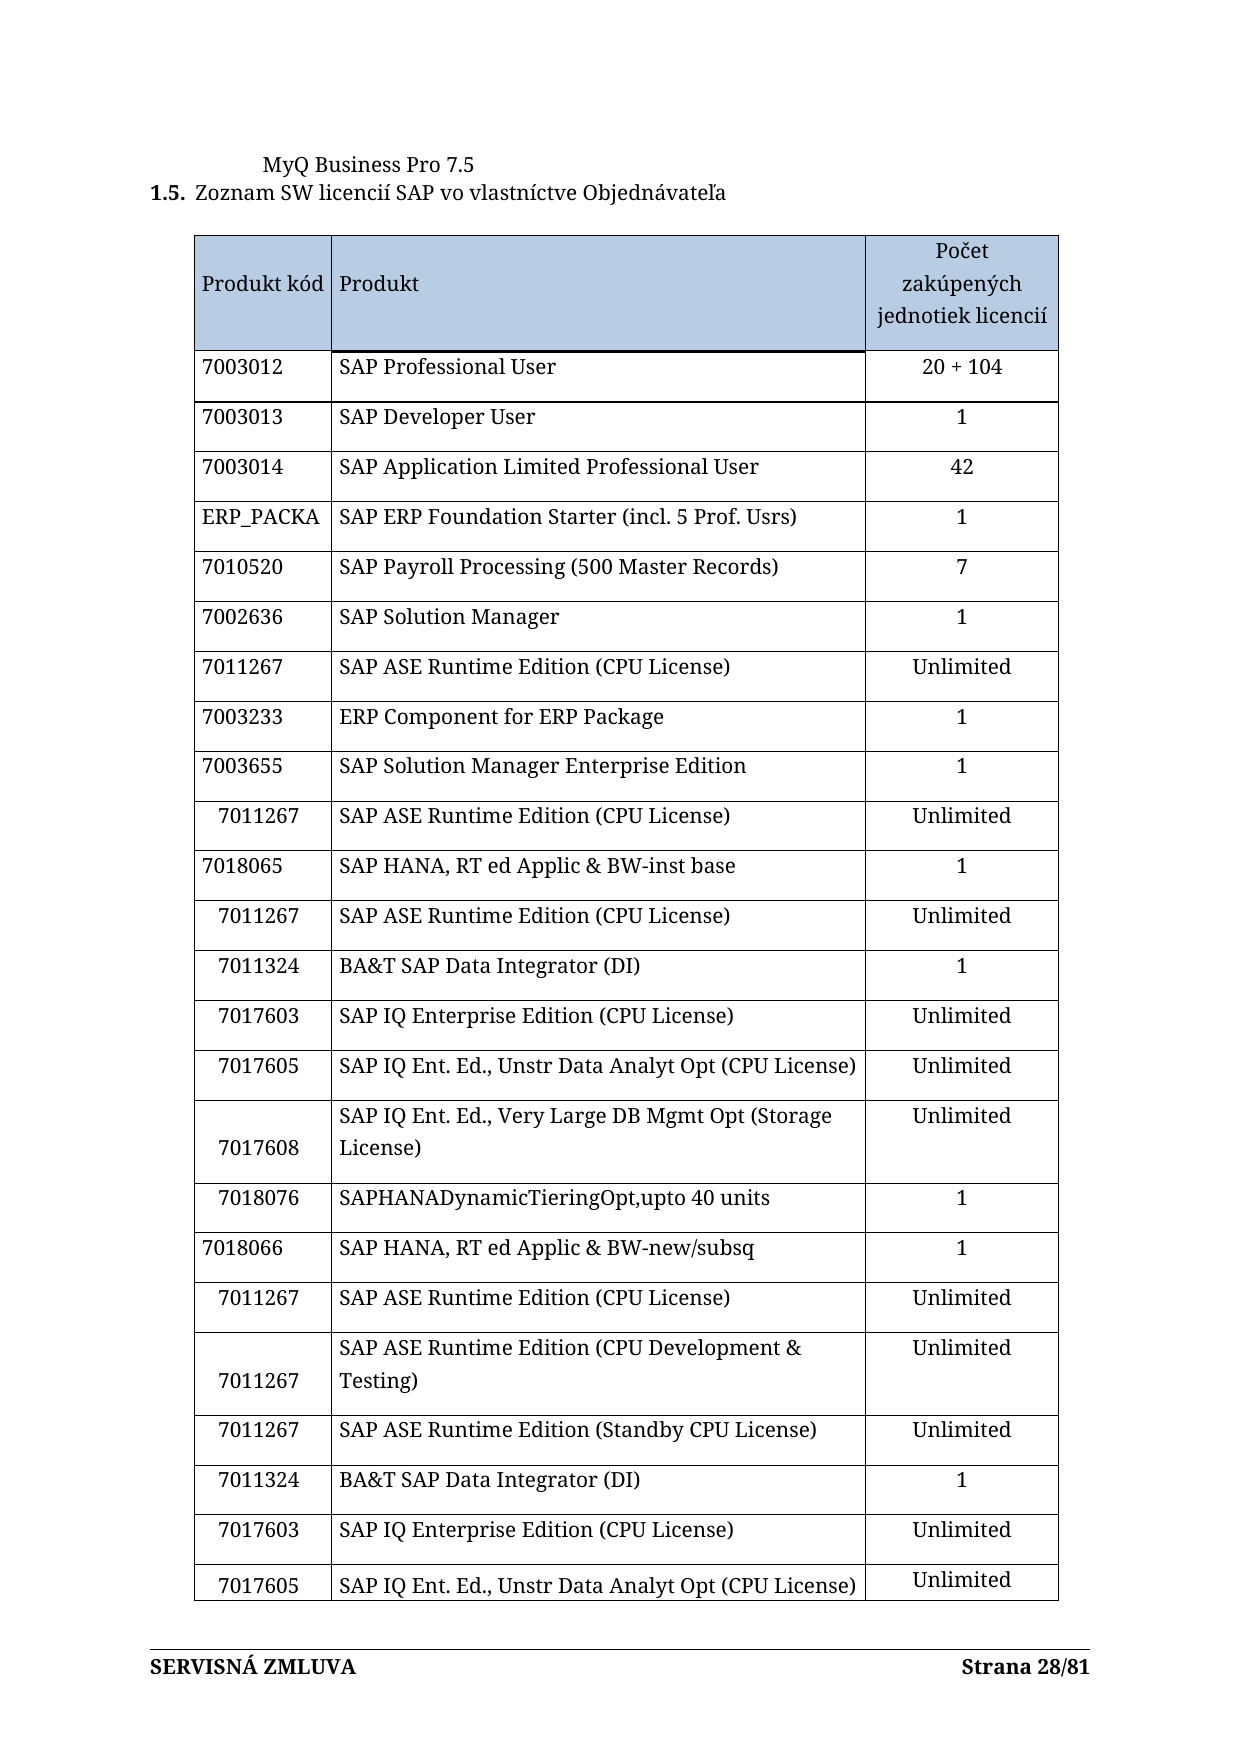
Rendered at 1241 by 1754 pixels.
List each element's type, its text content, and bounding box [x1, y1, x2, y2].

table_cell 7002636 [195, 602, 331, 651]
table_cell SAP Professional User [332, 353, 865, 401]
table_cell 7018065 [195, 851, 331, 900]
table_cell SAP HANA, RT ed Applic & BW-inst base [332, 851, 865, 900]
table_cell 7003233 [195, 702, 331, 751]
table_cell 42 [866, 452, 1058, 501]
table_cell Unlimited [866, 1565, 1058, 1600]
table_cell SAP ASE Runtime Edition (CPU License) [332, 901, 865, 950]
table_cell 7017603 [195, 1515, 331, 1564]
table_cell 7003655 [195, 752, 331, 801]
list Zoznam SW licencií SAP vo vlastníctve Objednávateľa [150, 178, 1090, 207]
table_cell Unlimited [866, 1051, 1058, 1100]
table_cell 1 [866, 502, 1058, 551]
table_cell 1 [866, 752, 1058, 801]
table_cell 1 [866, 1184, 1058, 1232]
table_cell ERP_PACKA [195, 502, 331, 551]
table_cell 7003013 [195, 403, 331, 451]
table_cell SAP ASE Runtime Edition (CPU License) [332, 802, 865, 850]
table_cell SAP IQ Enterprise Edition (CPU License) [332, 1515, 865, 1564]
table_cell 1 [866, 851, 1058, 900]
table_cell Unlimited [866, 1101, 1058, 1182]
table_cell Unlimited [866, 901, 1058, 950]
table_cell 7011267 [195, 652, 331, 701]
table_cell SAP IQ Enterprise Edition (CPU License) [332, 1001, 865, 1050]
table_cell Unlimited [866, 802, 1058, 850]
table_cell Unlimited [866, 1283, 1058, 1332]
table_cell Unlimited [866, 1001, 1058, 1050]
table_cell SAP IQ Ent. Ed., Very Large DB Mgmt Opt (Storage License) [332, 1101, 865, 1182]
table_cell Unlimited [866, 1333, 1058, 1414]
table_header Produkt [332, 236, 865, 350]
table_cell 7011267 [195, 901, 331, 950]
table_cell 1 [866, 1233, 1058, 1282]
list MyQ Business Pro 7.5 [262, 150, 1090, 178]
table_cell BA&T SAP Data Integrator (DI) [332, 1466, 865, 1514]
table_cell 1 [866, 951, 1058, 1000]
table_header Počet zakúpených jednotiek licencií [866, 236, 1058, 350]
table_header Produkt kód [195, 236, 331, 350]
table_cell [332, 1565, 865, 1600]
table_cell BA&T SAP Data Integrator (DI) [332, 951, 865, 1000]
table_cell SAP ASE Runtime Edition (Standby CPU License) [332, 1416, 865, 1464]
table_cell SAP ASE Runtime Edition (CPU License) [332, 652, 865, 701]
table_cell Unlimited [866, 1515, 1058, 1564]
table_cell 7011267 [195, 1283, 331, 1332]
table_cell 7017605 [195, 1565, 331, 1600]
table_cell 1 [866, 1466, 1058, 1514]
table_cell Unlimited [866, 652, 1058, 701]
table_cell 1 [866, 403, 1058, 451]
table_cell SAP Solution Manager [332, 602, 865, 651]
table_cell 7017603 [195, 1001, 331, 1050]
table_cell 20 + 104 [866, 351, 1058, 401]
table_cell 7011267 [195, 802, 331, 850]
table_cell 7011324 [195, 1466, 331, 1514]
table_cell 7010520 [195, 552, 331, 601]
table_cell 7017605 [195, 1051, 331, 1100]
table_cell 7018076 [195, 1184, 331, 1232]
table_cell 7 [866, 552, 1058, 601]
table_cell 7011267 [195, 1416, 331, 1464]
table_cell SAPHANADynamicTieringOpt,upto 40 units [332, 1184, 865, 1232]
table_cell SAP ERP Foundation Starter (incl. 5 Prof. Usrs) [332, 502, 865, 551]
table_cell 7018066 [195, 1233, 331, 1282]
table_cell 7017608 [195, 1101, 331, 1182]
table_cell SAP ASE Runtime Edition (CPU License) [332, 1283, 865, 1332]
table_cell SAP Payroll Processing (500 Master Records) [332, 552, 865, 601]
table_cell 7003012 [195, 351, 331, 401]
table_cell SAP Solution Manager Enterprise Edition [332, 752, 865, 801]
table_cell 1 [866, 602, 1058, 651]
table_cell SAP HANA, RT ed Applic & BW-new/subsq [332, 1233, 865, 1282]
table_cell SAP IQ Ent. Ed., Unstr Data Analyt Opt (CPU License) [332, 1051, 865, 1100]
table_cell 1 [866, 702, 1058, 751]
table_cell 7011324 [195, 951, 331, 1000]
table_cell Unlimited [866, 1416, 1058, 1464]
table_cell SAP Developer User [332, 403, 865, 451]
table_cell 7003014 [195, 452, 331, 501]
table_cell 7011267 [195, 1333, 331, 1414]
table_cell SAP ASE Runtime Edition (CPU Development & Testing) [332, 1333, 865, 1414]
table_cell ERP Component for ERP Package [332, 702, 865, 751]
table_cell SAP Application Limited Professional User [332, 452, 865, 501]
